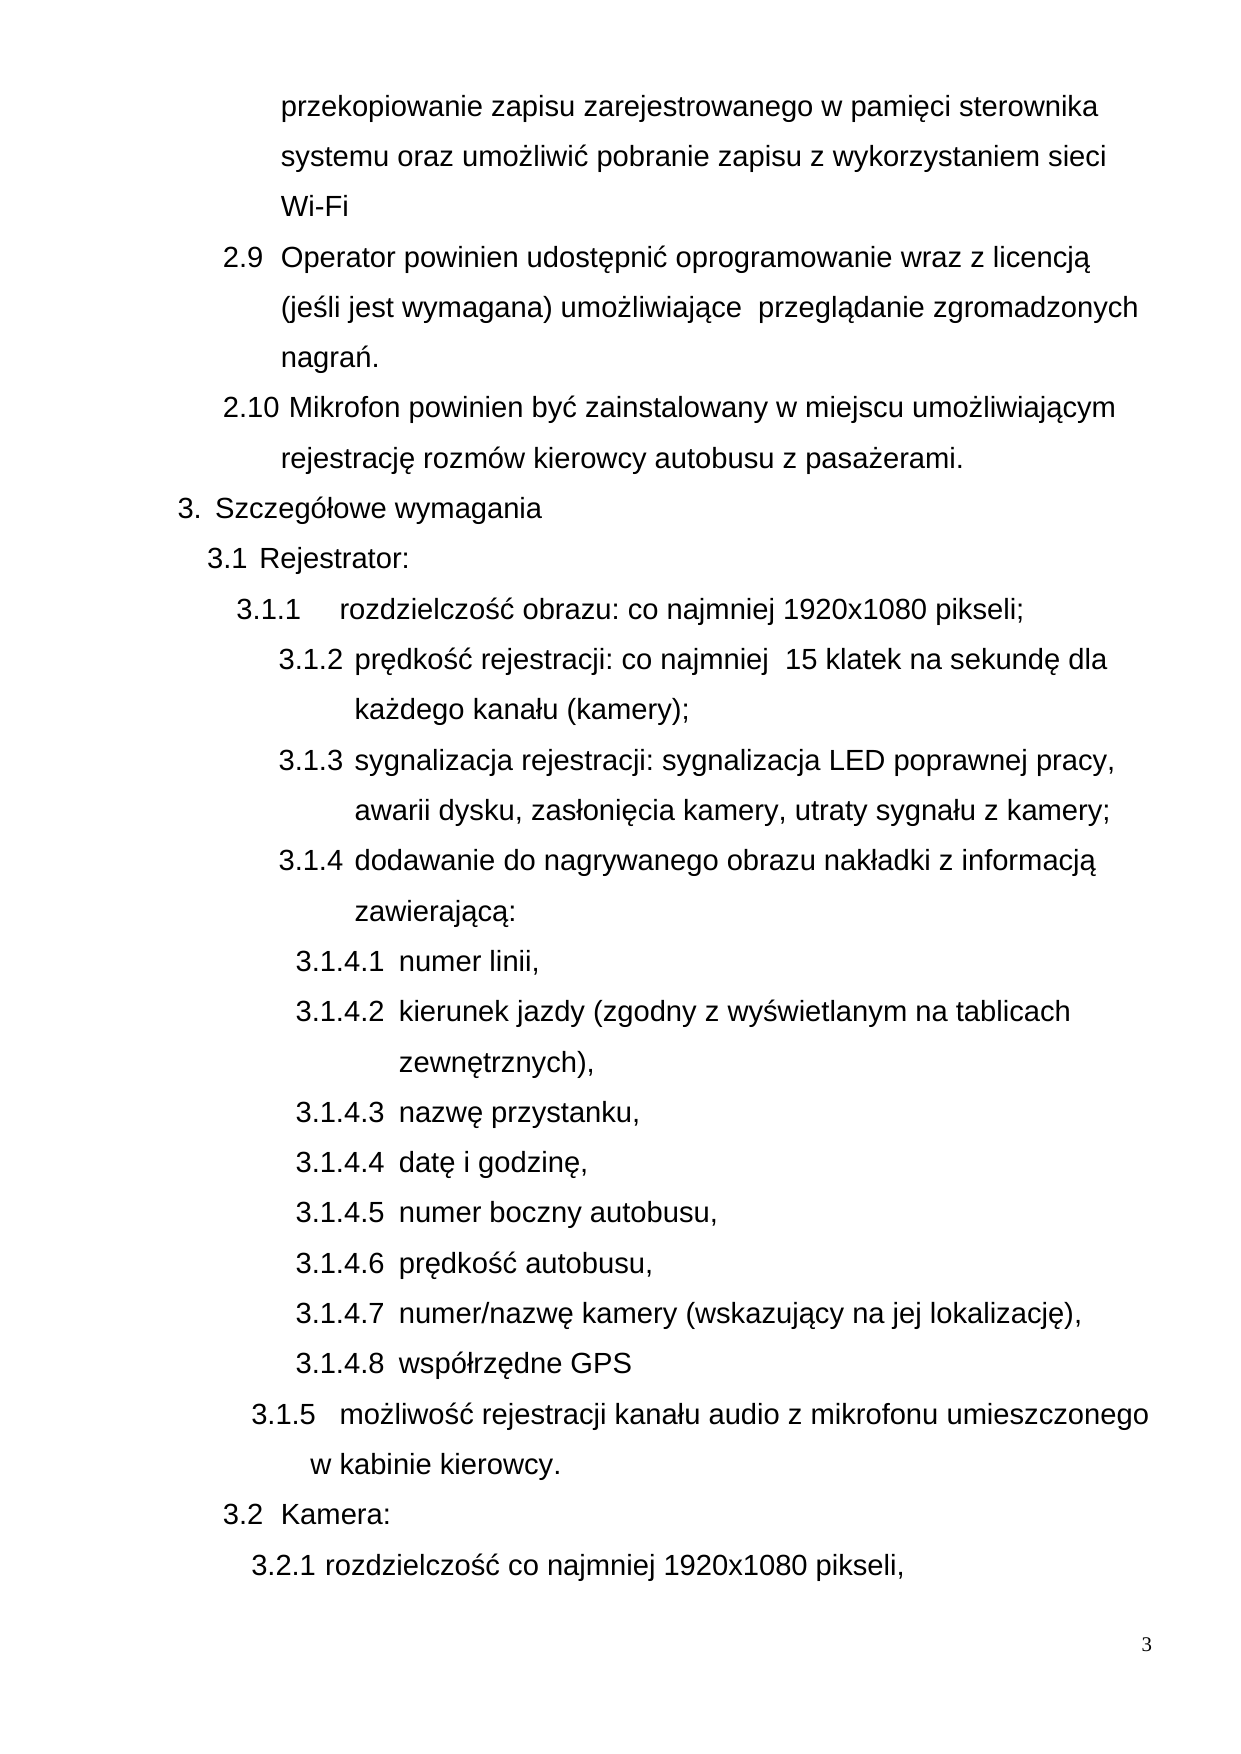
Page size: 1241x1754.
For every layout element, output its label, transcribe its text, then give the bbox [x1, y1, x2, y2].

list Kamera: [223, 1497, 1152, 1531]
list możliwość rejestracji kanału audio z mikrofonu umieszczonego w kabinie kierowcy. [251, 1397, 1152, 1481]
list numer linii, [295, 944, 1152, 977]
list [223, 89, 1152, 223]
list numer/nazwę kamery (wskazujący na jej lokalizację), [295, 1296, 1152, 1330]
list Szczegółowe wymagania [177, 491, 1152, 525]
list kierunek jazdy (zgodny z wyświetlanym na tablicach zewnętrznych), [295, 994, 1152, 1078]
list nazwę przystanku, [295, 1095, 1152, 1128]
list współrzędne GPS [295, 1346, 1152, 1380]
list Rejestrator: [207, 541, 1152, 575]
list dodawanie do nagrywanego obrazu nakładki z informacją zawierającą: [278, 843, 1152, 927]
list prędkość rejestracji: co najmniej 15 klatek na sekundę dla każdego kanału (kamery); [278, 642, 1152, 726]
list rozdzielczość obrazu: co najmniej 1920x1080 pikseli; [236, 592, 1152, 625]
list numer boczny autobusu, [295, 1196, 1152, 1229]
list Operator powinien udostępnić oprogramowanie wraz z licencją (jeśli jest wymagana) umożliwiające przeglądanie zgromadzonych nagrań. [223, 239, 1152, 374]
list datę i godzinę, [295, 1145, 1152, 1179]
list sygnalizacja rejestracji: sygnalizacja LED poprawnej pracy, awarii dysku, zasłonięcia kamery, utraty sygnału z kamery; [278, 743, 1152, 827]
list prędkość autobusu, [295, 1246, 1152, 1279]
list rozdzielczość co najmniej 1920x1080 pikseli, [251, 1548, 1152, 1581]
list Mikrofon powinien być zainstalowany w miejscu umożliwiającym rejestrację rozmów kierowcy autobusu z pasażerami. [223, 391, 1152, 474]
